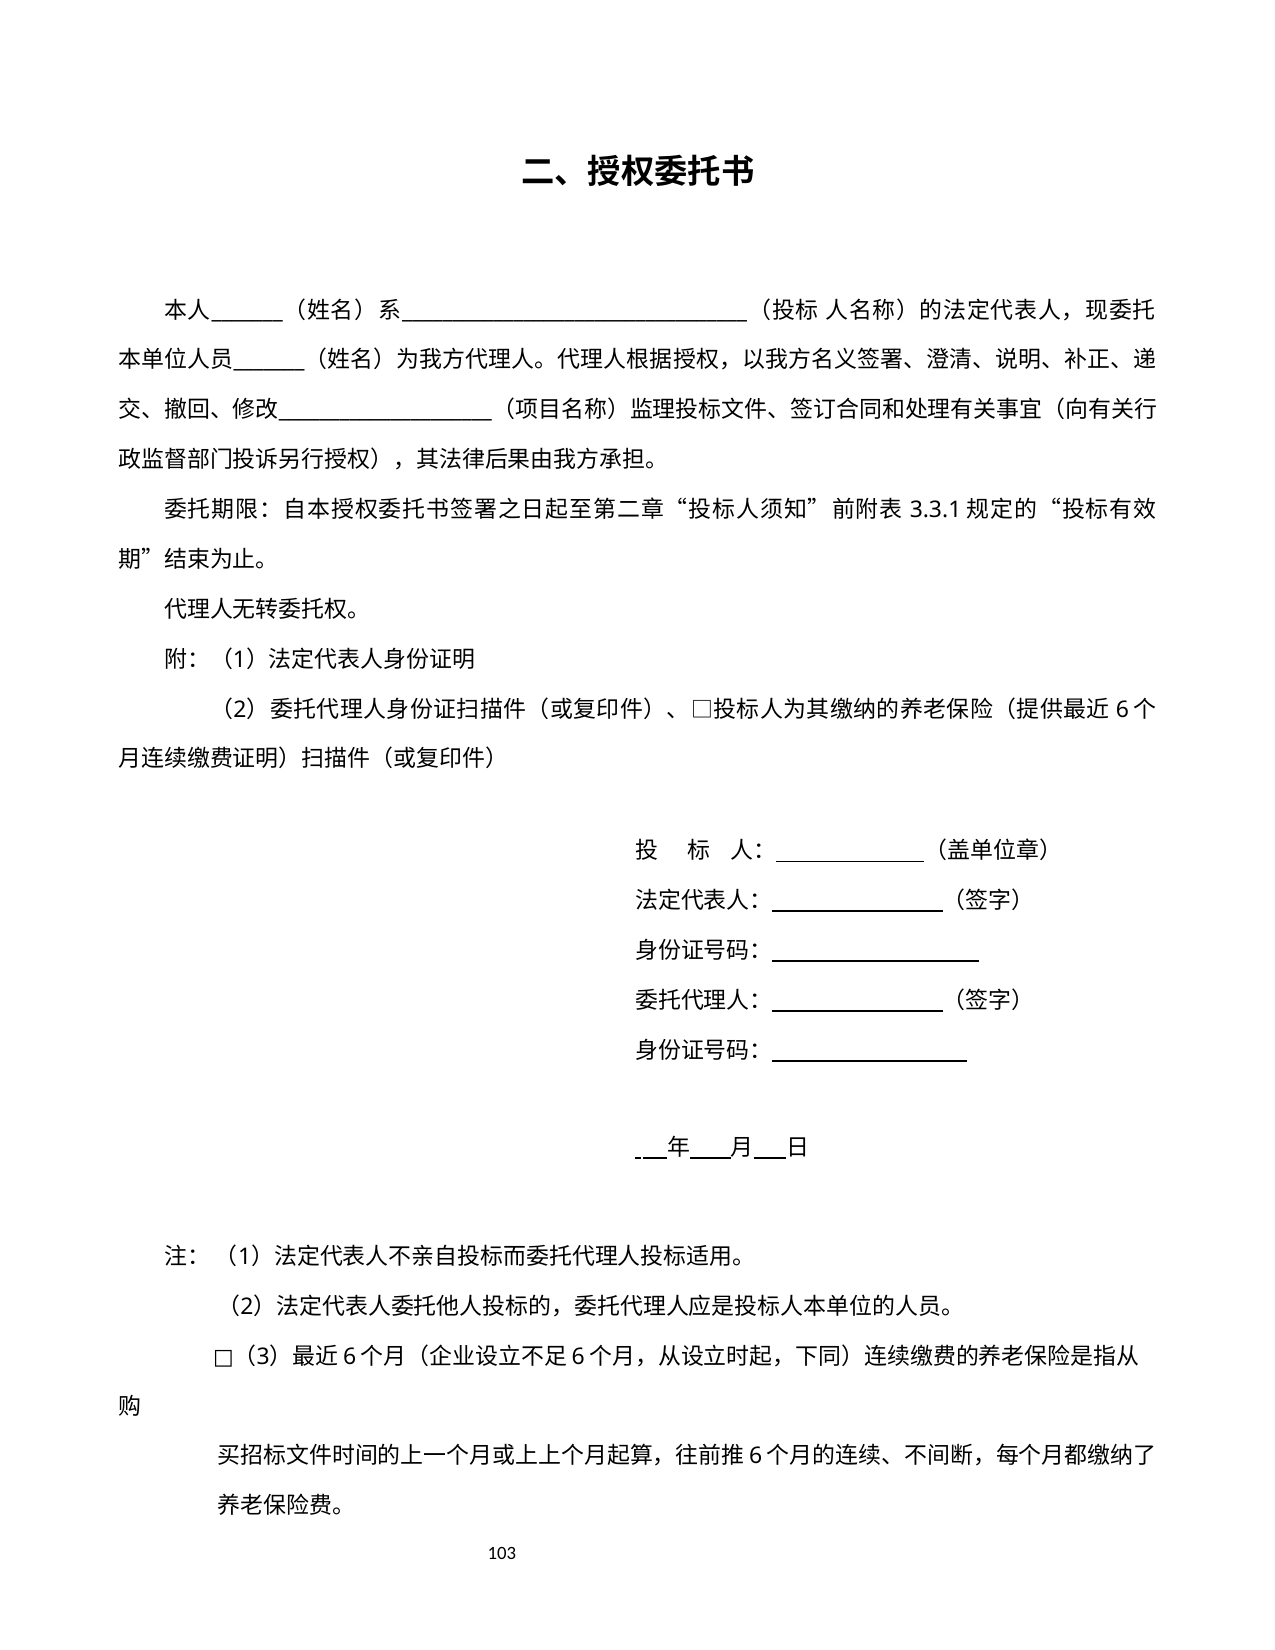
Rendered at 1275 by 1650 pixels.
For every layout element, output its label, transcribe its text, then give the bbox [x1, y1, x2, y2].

subtitle 二、授权委托书 [118, 145, 1157, 193]
text 代理人无转委托权。 [118, 591, 1157, 624]
text 委托期限：自本授权委托书签署之日起至第二章“投标人须知”前附表3.3.1规定的“投标有效期”结束为止。 [118, 491, 1157, 574]
text 委托代理人： （签字） [118, 982, 1157, 1015]
text 注： （1）法定代表人不亲自投标而委托代理人投标适用。 [118, 1238, 1157, 1271]
text （2）委托代理人身份证扫描件（或复印件）、□投标人为其缴纳的养老保险（提供最近6个月连续缴费证明）扫描件（或复印件） [118, 690, 1157, 773]
text 养老保险费。 [118, 1487, 1157, 1521]
text 买招标文件时间的上一个月或上上个月起算，往前推6个月的连续、不间断，每个月都缴纳了 [118, 1437, 1157, 1471]
text （2）法定代表人委托他人投标的，委托代理人应是投标人本单位的人员。 [118, 1288, 1157, 1321]
text 法定代表人： （签字） [118, 882, 1157, 915]
text 身份证号码： [118, 932, 1157, 965]
text 附：（1）法定代表人身份证明 [118, 640, 1157, 674]
text 身份证号码： [118, 1032, 1157, 1065]
text 本人_______（姓名）系__________________________________（投标 人名称）的法定代表人，现委托本单位人员_______（姓名）为我方代理人。代理人根据授权，以我方名义签署、澄清、说明、补正、递交、撤回、修改_____________________（项目名称）监理投标文件、签订合同和处理有关事宜（向有关行政监督部门投诉另行授权），其法律后果由我方承担。 [118, 291, 1157, 474]
text 投 标 人： （盖单位章） [118, 832, 1157, 865]
text 年 月 日 [118, 1128, 1157, 1162]
text □（3）最近6个月（企业设立不足6个月，从设立时起，下同）连续缴费的养老保险是指从购 [118, 1338, 1157, 1421]
